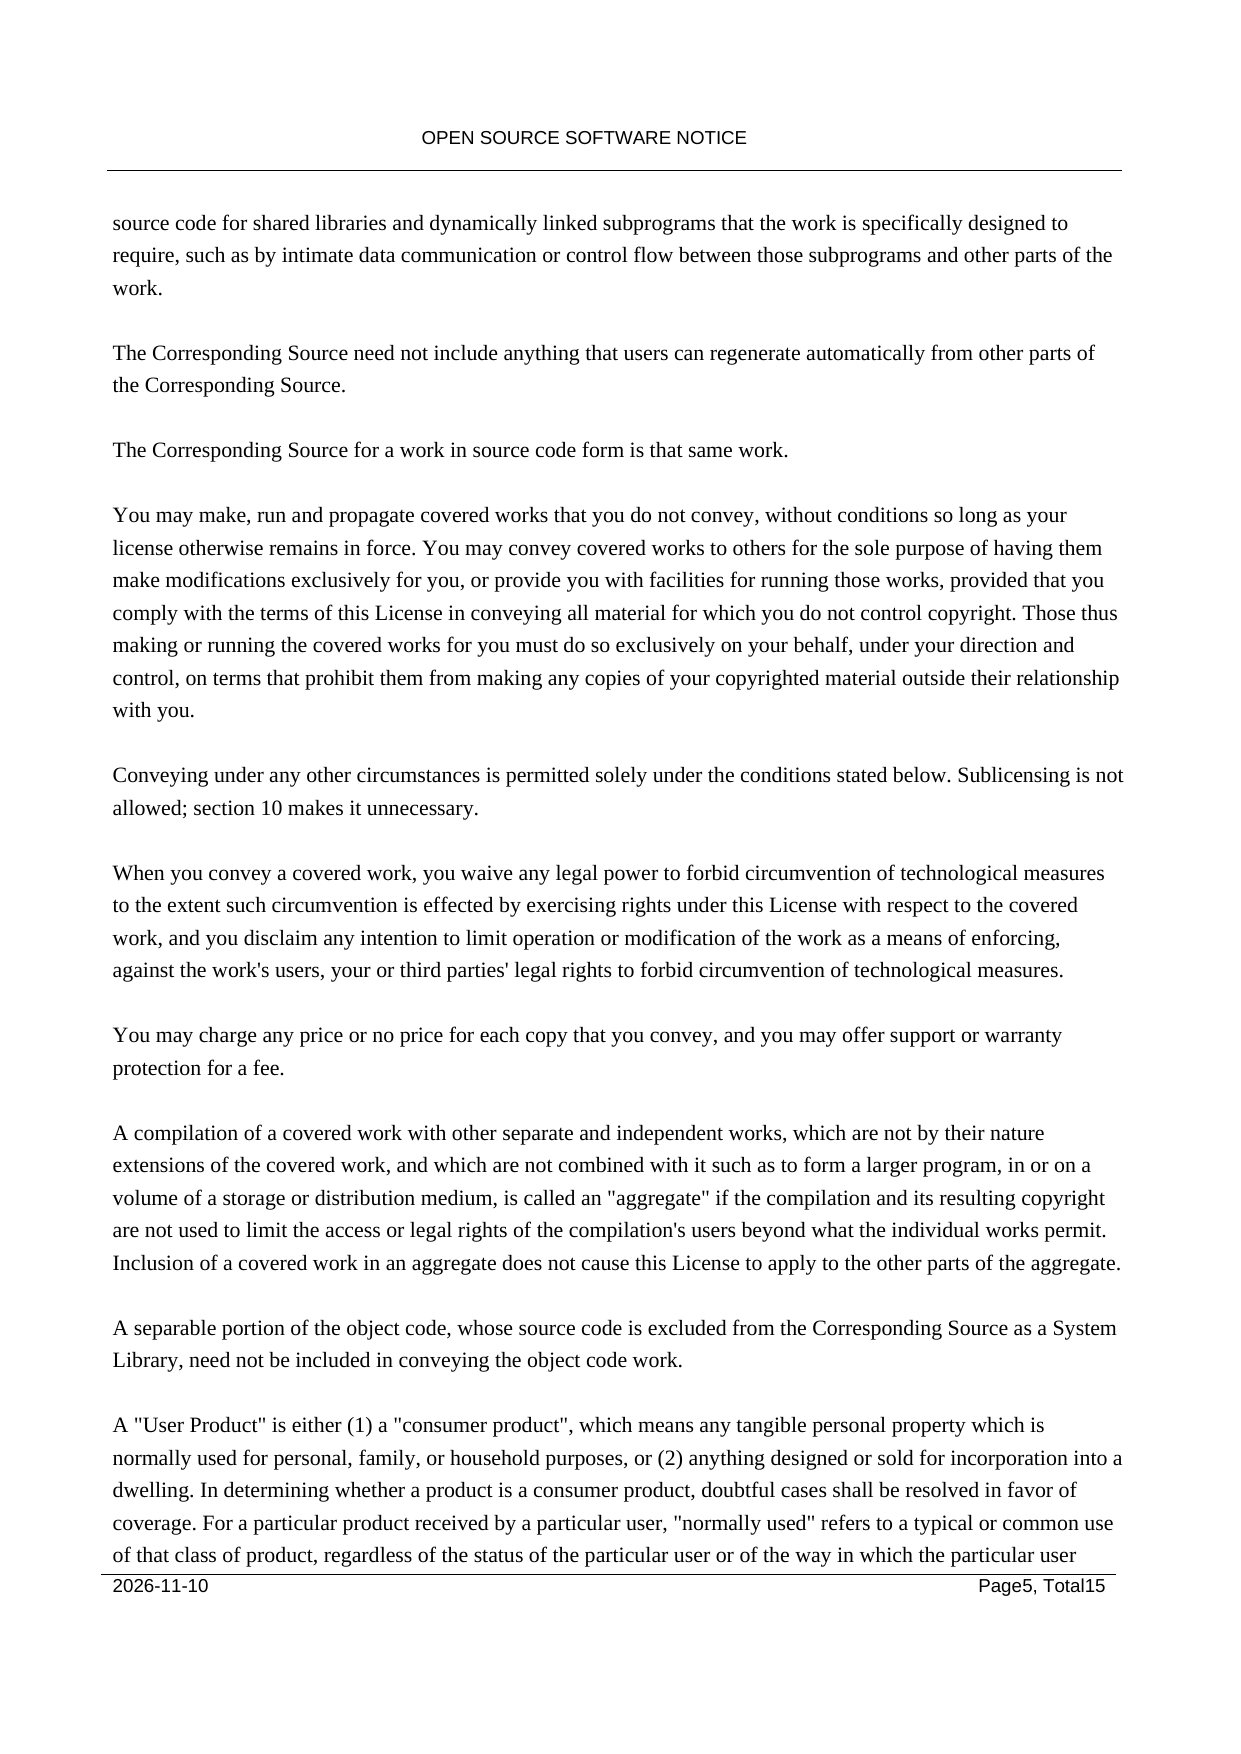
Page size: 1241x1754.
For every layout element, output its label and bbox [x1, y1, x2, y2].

text [112, 206, 1128, 1571]
